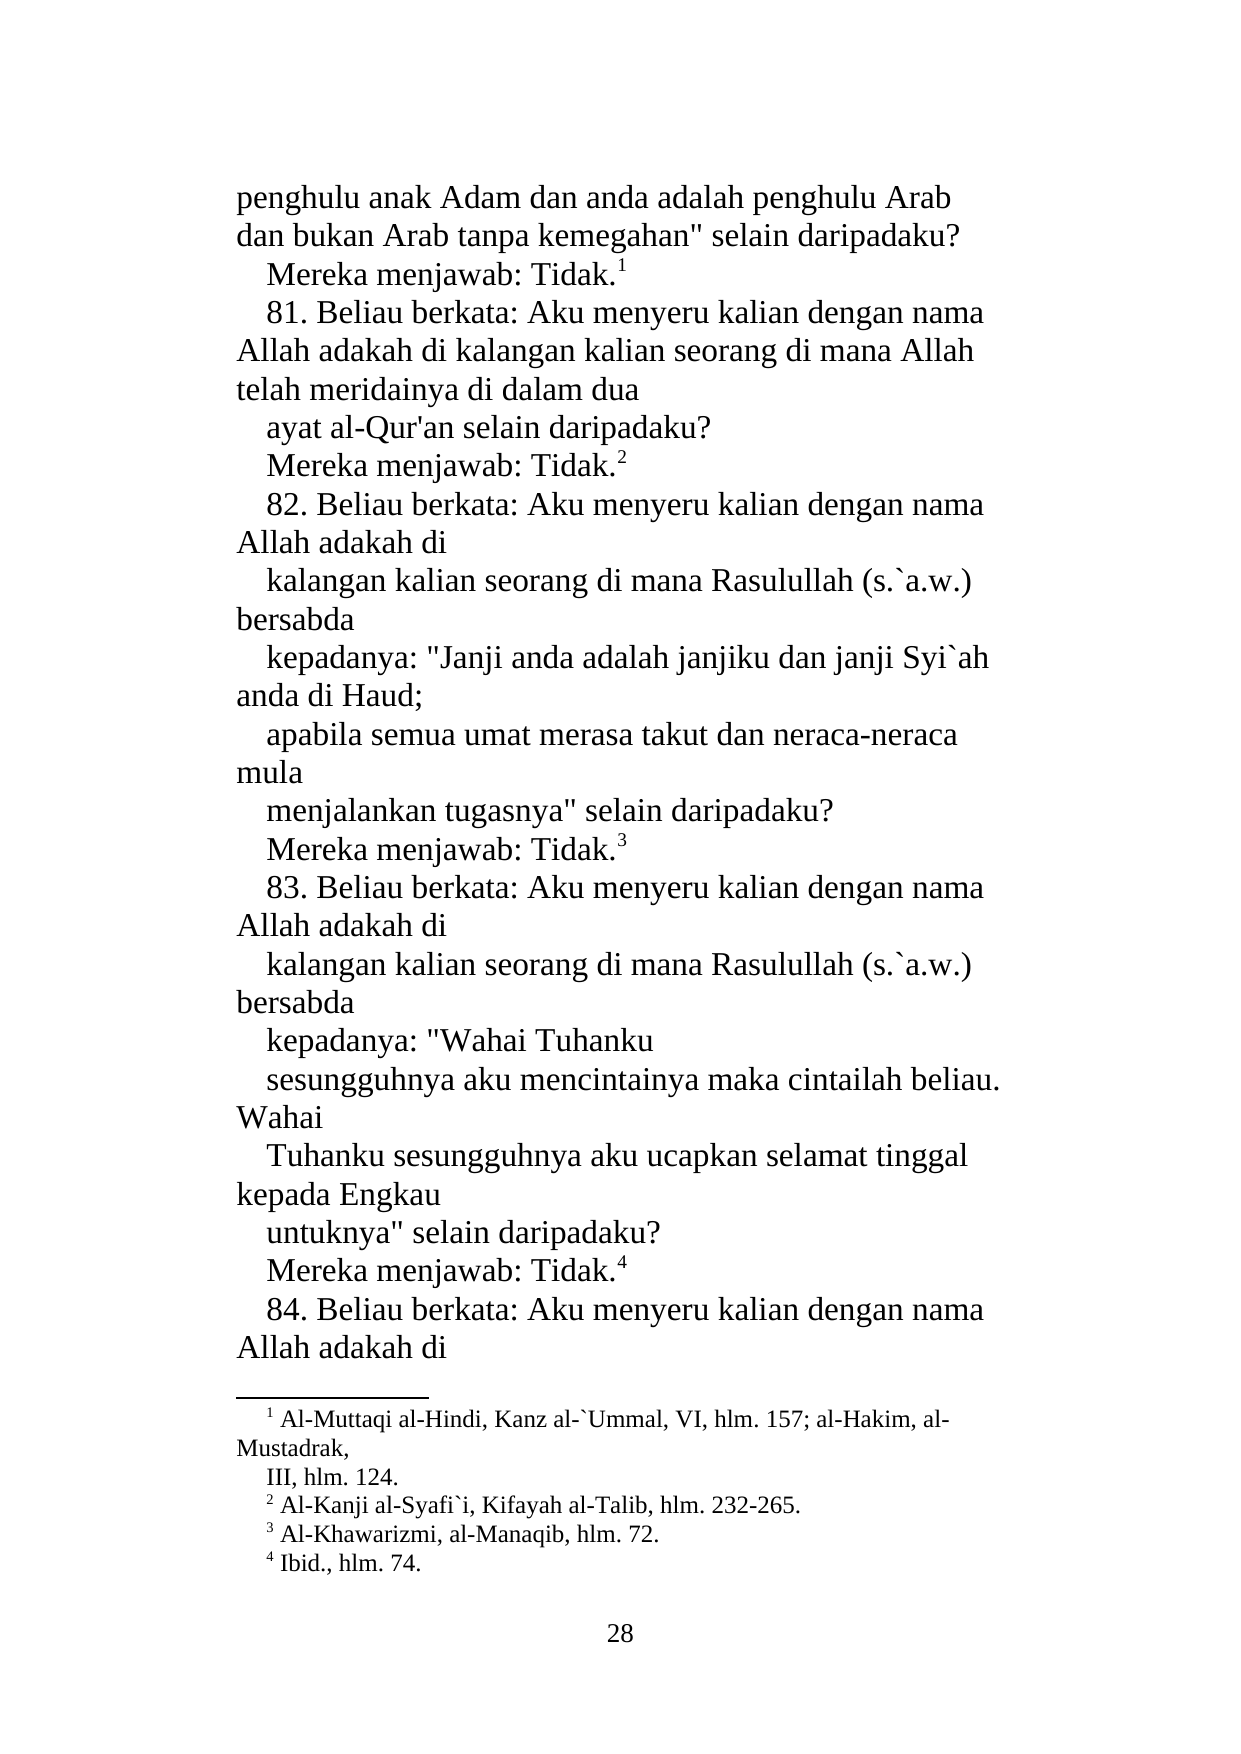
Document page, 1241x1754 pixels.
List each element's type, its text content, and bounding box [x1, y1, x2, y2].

text Tuhanku sesungguhnya aku ucapkan selamat tinggal kepada Engkau [236, 1136, 1004, 1212]
text kepadanya: "Janji anda adalah janjiku dan janji Syi`ah anda di Haud; [236, 637, 1004, 714]
text Mereka menjawab: Tidak. [236, 1251, 1004, 1289]
text 81. Beliau berkata: Aku menyeru kalian dengan nama Allah adakah di kalangan kalian seorang di mana Allah telah meridainya di dalam dua [236, 292, 1004, 407]
text untuknya" selain daripadaku? [236, 1212, 1004, 1251]
text 82. Beliau berkata: Aku menyeru kalian dengan nama Allah adakah di [236, 484, 1004, 561]
text apabila semua umat merasa takut dan neraca-neraca mula [236, 714, 1004, 791]
text 84. Beliau berkata: Aku menyeru kalian dengan nama Allah adakah di [236, 1289, 1004, 1366]
text sesungguhnya aku mencintainya maka cintailah beliau. Wahai [236, 1059, 1004, 1136]
text Mereka menjawab: Tidak. [236, 254, 1004, 292]
text Mereka menjawab: Tidak. [236, 446, 1004, 484]
text Mereka menjawab: Tidak. [236, 829, 1004, 867]
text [236, 177, 1004, 254]
text 83. Beliau berkata: Aku menyeru kalian dengan nama Allah adakah di [236, 867, 1004, 944]
text kepadanya: "Wahai Tuhanku [236, 1021, 1004, 1059]
text kalangan kalian seorang di mana Rasulullah (s.`a.w.) bersabda [236, 561, 1004, 637]
text kalangan kalian seorang di mana Rasulullah (s.`a.w.) bersabda [236, 944, 1004, 1021]
text ayat al-Qur'an selain daripadaku? [236, 407, 1004, 446]
text menjalankan tugasnya" selain daripadaku? [236, 791, 1004, 829]
